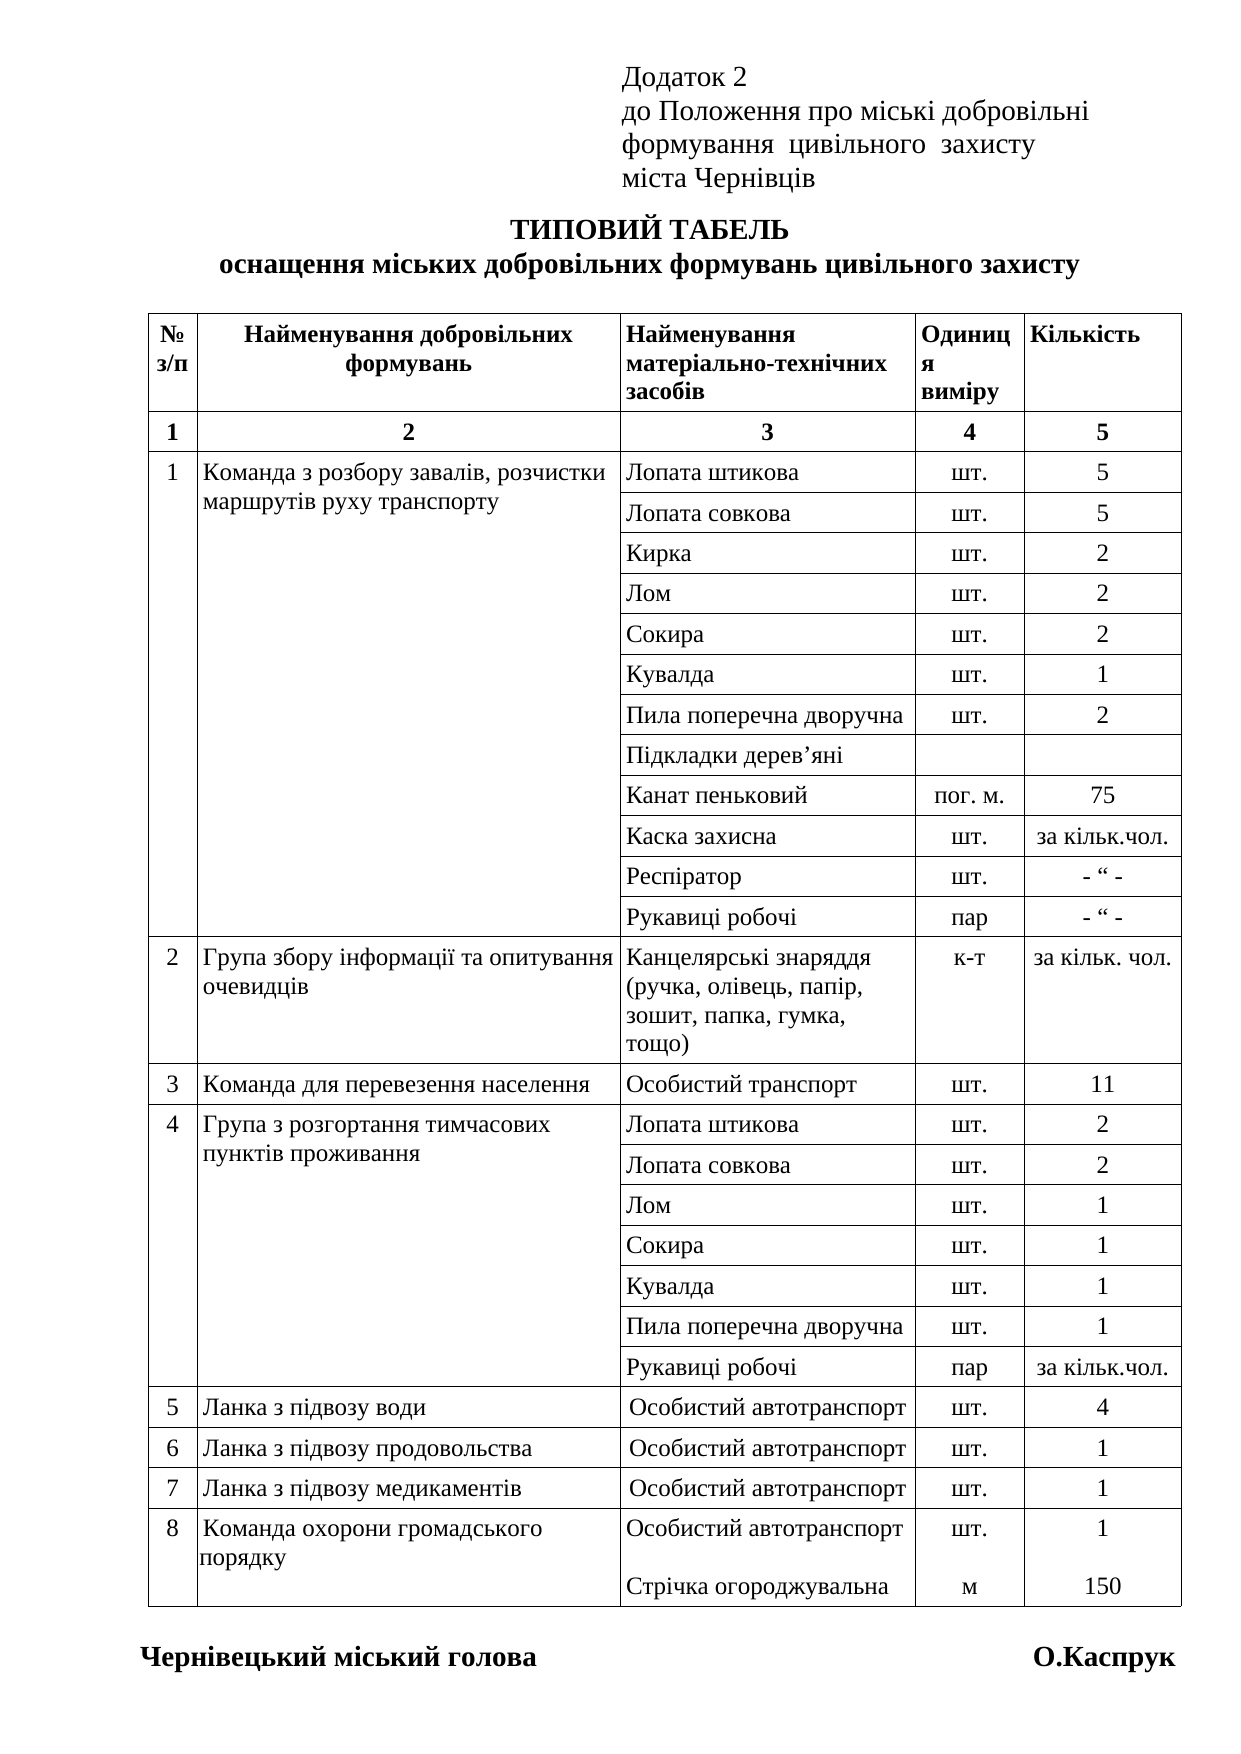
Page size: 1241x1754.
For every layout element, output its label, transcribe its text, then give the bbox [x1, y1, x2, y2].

table_cell 11 [1025, 1064, 1181, 1103]
table_cell - “ - [1025, 897, 1181, 936]
table_cell Особистий транспорт [621, 1064, 915, 1103]
table_cell 1 [1025, 1307, 1181, 1346]
table_cell шт. [916, 1185, 1024, 1225]
table_cell 2 [1025, 695, 1181, 734]
table_cell за кільк.чол. [1025, 816, 1181, 856]
table_cell шт. [916, 533, 1024, 573]
table_cell 3 [149, 1064, 197, 1103]
table_cell пар [916, 1347, 1024, 1386]
table_cell 7 [149, 1468, 197, 1508]
table_cell Пила поперечна дворучна [621, 1307, 915, 1346]
table_cell за кільк. чол. [1025, 937, 1181, 1063]
table_cell шт. [916, 1266, 1024, 1306]
table_cell шт. [916, 655, 1024, 694]
table_cell пар [916, 897, 1024, 936]
table_cell Особистий автотранспорт [621, 1387, 915, 1427]
table_header № з/п [149, 314, 197, 411]
table_cell 1 [1025, 1266, 1181, 1306]
table_cell Ланка з підвозу води [198, 1387, 620, 1427]
table_cell 4 [1025, 1387, 1181, 1427]
table_cell 8 [149, 1509, 197, 1606]
table_cell 1 [1025, 1185, 1181, 1225]
table_header Найменування добровільних формувань [198, 314, 620, 411]
table_cell Кирка [621, 533, 915, 573]
table_cell 1 [149, 412, 197, 451]
table_cell [1025, 735, 1181, 775]
table_cell Лом [621, 574, 915, 613]
text Додаток 2 [148, 59, 1152, 93]
table_cell Рукавиці робочі [621, 1347, 915, 1386]
table_cell Особистий автотранспорт [621, 1428, 915, 1467]
table_cell 2 [1025, 574, 1181, 613]
table_cell 5 [1025, 412, 1181, 451]
table_cell 2 [1025, 1145, 1181, 1184]
table_cell 1 [1025, 1226, 1181, 1265]
table_cell 1 [149, 452, 197, 936]
table_cell шт. [916, 452, 1024, 492]
table_header Одиниця виміру [916, 314, 1024, 411]
table_cell шт. [916, 816, 1024, 856]
table_cell 6 [149, 1428, 197, 1467]
table_cell Група з розгортання тимчасових пунктів проживання [198, 1105, 620, 1386]
table_cell шт. [916, 614, 1024, 653]
table_cell 75 [1025, 776, 1181, 815]
table_cell Канат пеньковий [621, 776, 915, 815]
table_cell Особистий автотранспорт [621, 1468, 915, 1508]
table_cell Лопата совкова [621, 1145, 915, 1184]
table_cell пог. м. [916, 776, 1024, 815]
table_cell шт. [916, 574, 1024, 613]
table_cell к-т [916, 937, 1024, 1063]
table_cell Ланка з підвозу продовольства [198, 1428, 620, 1467]
table_cell Кувалда [621, 655, 915, 694]
table_cell Каска захисна [621, 816, 915, 856]
table_cell 5 [1025, 493, 1181, 532]
table_cell Лом [621, 1185, 915, 1225]
table_cell 4 [916, 412, 1024, 451]
text Чернівецький міський голова О.Каспрук [103, 1639, 1181, 1673]
table_cell [916, 735, 1024, 775]
table_cell Респіратор [621, 857, 915, 896]
table_cell Команда для перевезення населення [198, 1064, 620, 1103]
table_cell 1 [1025, 1428, 1181, 1467]
text ТИПОВИЙ ТАБЕЛЬ [148, 212, 1152, 246]
text міста Чернівців [148, 160, 1152, 193]
table_cell за кільк.чол. [1025, 1347, 1181, 1386]
table_cell Ланка з підвозу медикаментів [198, 1468, 620, 1508]
table_cell Рукавиці робочі [621, 897, 915, 936]
table_cell - “ - [1025, 857, 1181, 896]
table_cell 2 [149, 937, 197, 1063]
table_cell 2 [1025, 533, 1181, 573]
table_cell Група збору інформації та опитування очевидців [198, 937, 620, 1063]
table_cell 3 [621, 412, 915, 451]
table_cell шт. [916, 493, 1024, 532]
table_cell 1 150 [1025, 1509, 1181, 1606]
table_cell Канцелярські знаряддя (ручка, олівець, папір, зошит, папка, гумка, тощо) [621, 937, 915, 1063]
table_cell шт. [916, 1145, 1024, 1184]
table_header Кількість [1025, 314, 1181, 411]
table_cell шт. [916, 857, 1024, 896]
table_cell 2 [198, 412, 620, 451]
text формування цивільного захисту [148, 126, 1152, 160]
table_cell шт. [916, 1105, 1024, 1144]
table_cell Пила поперечна дворучна [621, 695, 915, 734]
table_cell шт. [916, 1226, 1024, 1265]
table_cell 1 [1025, 655, 1181, 694]
table_cell Підкладки дерев’яні [621, 735, 915, 775]
text до Положення про міські добровільні [148, 93, 1152, 126]
table_cell шт. [916, 1307, 1024, 1346]
table_cell Лопата штикова [621, 452, 915, 492]
table_cell шт. [916, 1064, 1024, 1103]
table_cell шт. [916, 1428, 1024, 1467]
table_cell шт. [916, 1468, 1024, 1508]
table_cell Лопата совкова [621, 493, 915, 532]
table_header Найменування матеріально-технічних засобів [621, 314, 915, 411]
table_cell шт. [916, 1387, 1024, 1427]
table_cell 1 [1025, 1468, 1181, 1508]
table_cell Сокира [621, 614, 915, 653]
table_cell 5 [1025, 452, 1181, 492]
table_cell Лопата штикова [621, 1105, 915, 1144]
table_cell 2 [1025, 614, 1181, 653]
table_cell Сокира [621, 1226, 915, 1265]
table_cell шт. [916, 695, 1024, 734]
table_cell 5 [149, 1387, 197, 1427]
table_cell Команда охорони громадського порядку [198, 1509, 620, 1606]
table_cell шт. м [916, 1509, 1024, 1606]
table_cell Команда з розбору завалів, розчистки маршрутів руху транспорту [198, 452, 620, 936]
table_cell Кувалда [621, 1266, 915, 1306]
table_cell 2 [1025, 1105, 1181, 1144]
table_cell Особистий автотранспорт Стрічка огороджувальна [621, 1509, 915, 1606]
table_cell 4 [149, 1105, 197, 1386]
text оснащення міських добровільних формувань цивільного захисту [148, 246, 1152, 279]
